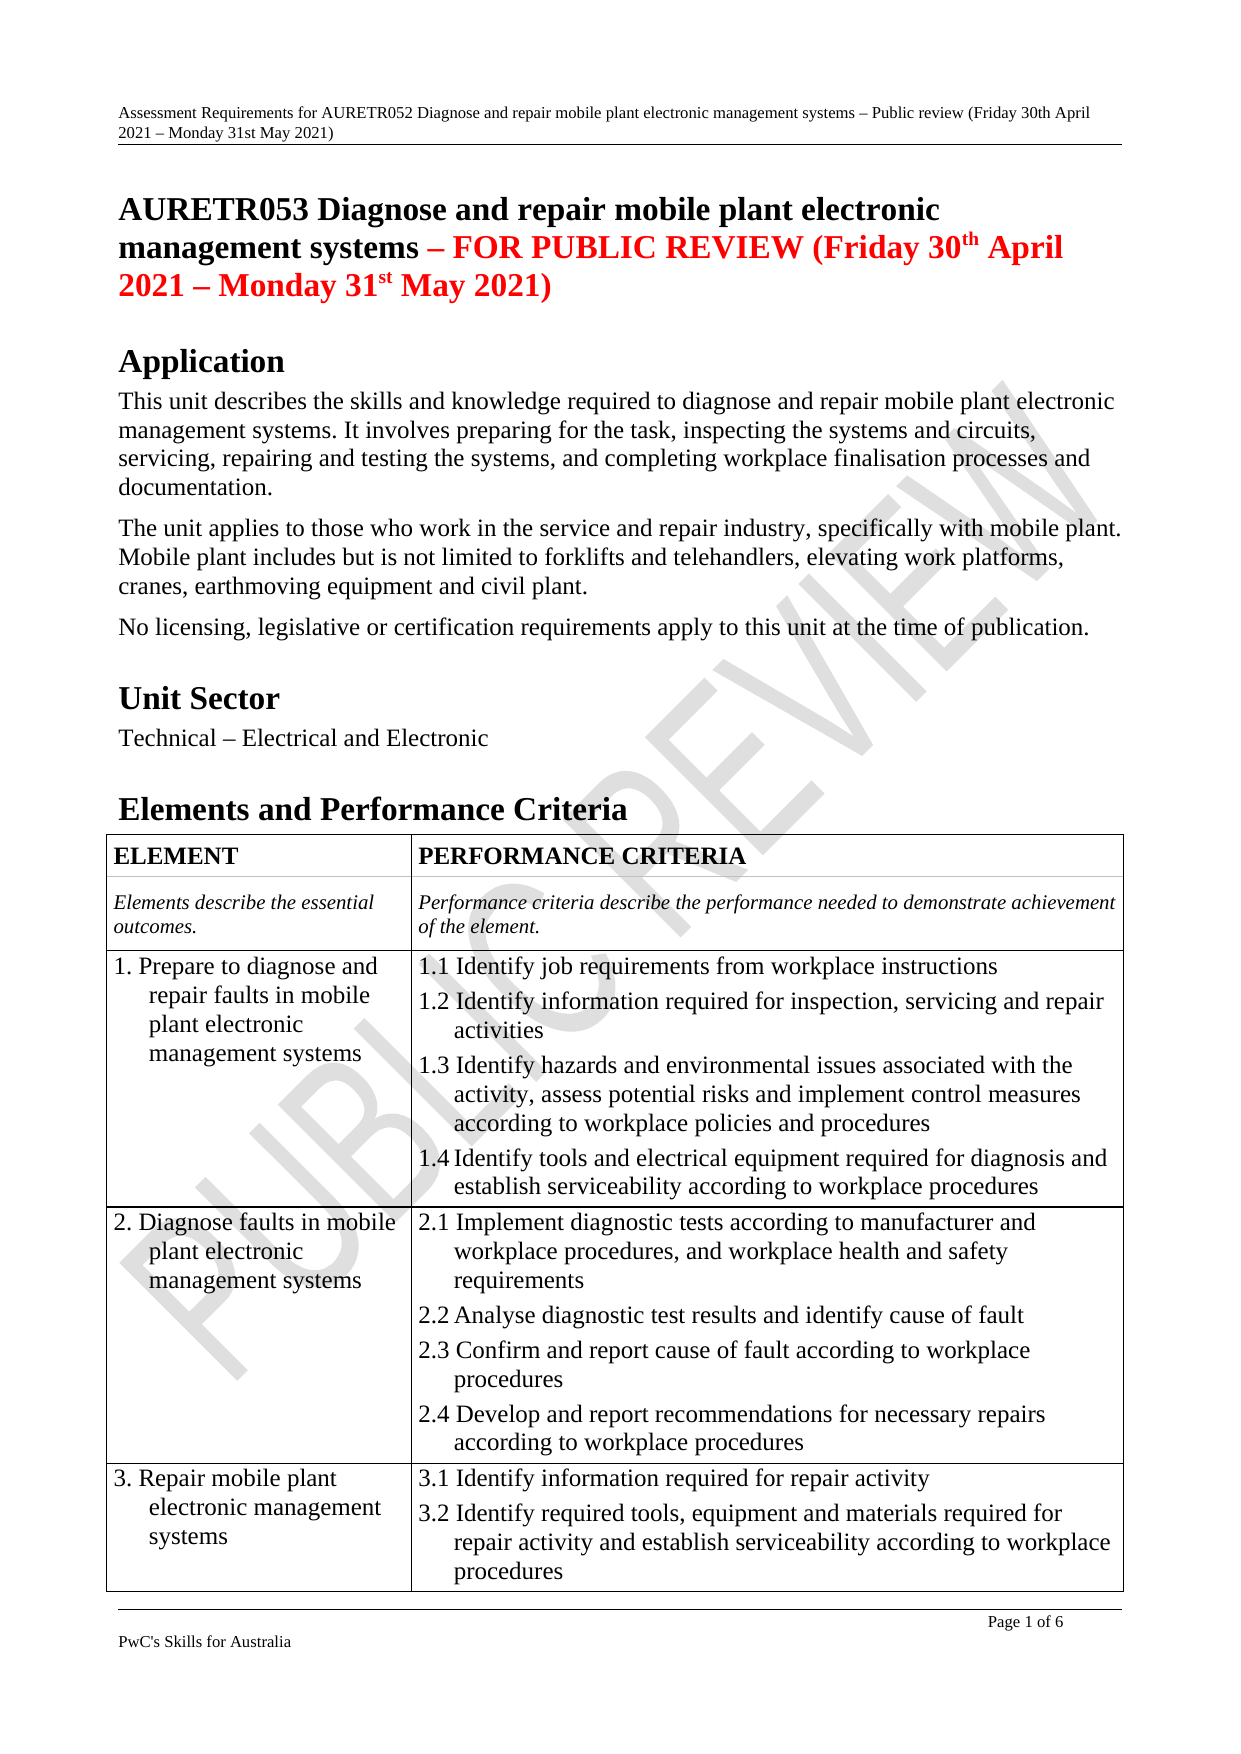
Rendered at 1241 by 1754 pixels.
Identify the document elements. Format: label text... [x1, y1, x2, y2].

table_cell 1. Prepare to diagnose and repair faults in mobile plant electronic management systems [107, 951, 411, 1206]
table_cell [412, 1464, 1123, 1591]
text The unit applies to those who work in the service and repair industry, specifically with mobile plant. Mobile plant includes but is not limited to forklifts and telehandlers, elevating work platforms, cranes, earthmoving equipment and civil plant. [118, 513, 1122, 600]
text This unit describes the skills and knowledge required to diagnose and repair mobile plant electronic management systems. It involves preparing for the task, inspecting the systems and circuits, servicing, repairing and testing the systems, and completing workplace finalisation processes and documentation. [118, 386, 1122, 501]
table_cell Performance criteria describe the performance needed to demonstrate achievement of the element. [412, 877, 1123, 950]
subtitle Application [118, 341, 1122, 380]
table_header PERFORMANCE CRITERIA [412, 835, 1123, 876]
subtitle AURETR053 Diagnose and repair mobile plant electronic management systems – FOR PUBLIC REVIEW (Friday 30th April 2021 – Monday 31st May 2021) [118, 189, 1122, 304]
text No licensing, legislative or certification requirements apply to this unit at the time of publication. [118, 612, 1122, 641]
table_header ELEMENT [107, 835, 411, 876]
subtitle Unit Sector [118, 678, 1122, 717]
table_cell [107, 1464, 411, 1591]
table_cell Elements describe the essential outcomes. [107, 877, 411, 950]
text Technical – Electrical and Electronic [118, 723, 1122, 752]
table_cell 1.1 Identify job requirements from workplace instructions 1.2 Identify information required for inspection, servicing and repair activities 1.3 Identify hazards and environmental issues associated with the activity, assess potential risks and implement control measures according to workplace policies and procedures 1.4 Identify tools and electrical equipment required for diagnosis and establish serviceability according to workplace procedures [412, 951, 1123, 1206]
table_cell 2.1 Implement diagnostic tests according to manufacturer and workplace procedures, and workplace health and safety requirements 2.2 Analyse diagnostic test results and identify cause of fault 2.3 Confirm and report cause of fault according to workplace procedures 2.4 Develop and report recommendations for necessary repairs according to workplace procedures [412, 1208, 1123, 1462]
table_cell 2. Diagnose faults in mobile plant electronic management systems [107, 1208, 411, 1462]
subtitle Elements and Performance Criteria [118, 789, 1122, 828]
